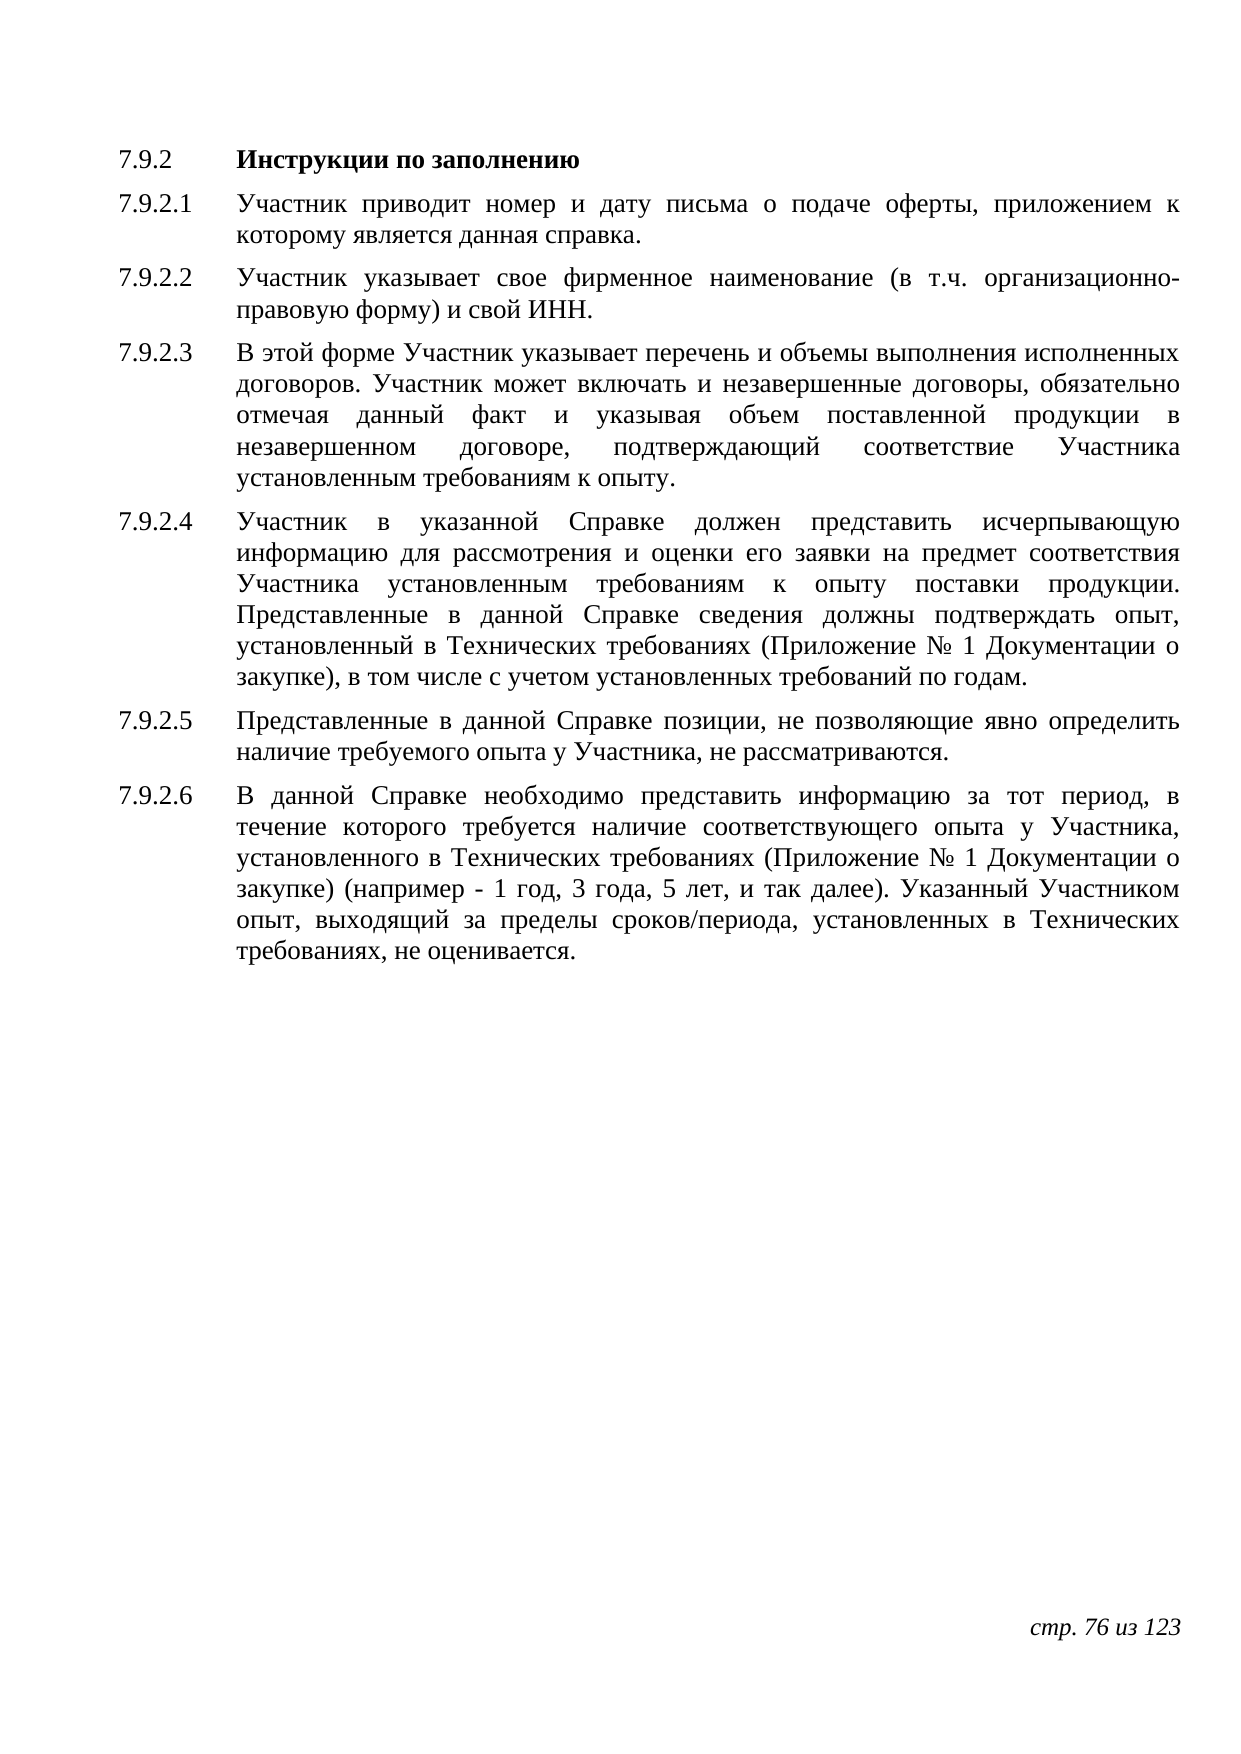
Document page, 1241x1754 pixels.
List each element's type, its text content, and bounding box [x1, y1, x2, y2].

text В данной Справке необходимо представить информацию за тот период, в течение которого требуется наличие соответствующего опыта у Участника, установленного в Технических требованиях (Приложение № 1 Документации о закупке) (например - 1 год, 3 года, 5 лет, и так далее). Указанный Участником опыт, выходящий за пределы сроков/периода, установленных в Технических требованиях, не оценивается. [118, 779, 1181, 966]
text Участник в указанной Справке должен представить исчерпывающую информацию для рассмотрения и оценки его заявки на предмет соответствия Участника установленным требованиям к опыту поставки продукции. Представленные в данной Справке сведения должны подтверждать опыт, установленный в Технических требованиях (Приложение № 1 Документации о закупке), в том числе с учетом установленных требований по годам. [118, 504, 1181, 691]
text Участник приводит номер и дату письма о подаче оферты, приложением к которому является данная справка. [118, 187, 1181, 249]
text Участник указывает свое фирменное наименование (в т.ч. организационно-правовую форму) и свой ИНН. [118, 262, 1181, 324]
text Представленные в данной Справке позиции, не позволяющие явно определить наличие требуемого опыта у Участника, не рассматриваются. [118, 704, 1181, 766]
text Инструкции по заполнению [118, 143, 1181, 174]
text В этой форме Участник указывает перечень и объемы выполнения исполненных договоров. Участник может включать и незавершенные договоры, обязательно отмечая данный факт и указывая объем поставленной продукции в незавершенном договоре, подтверждающий соответствие Участника установленным требованиям к опыту. [118, 336, 1181, 492]
